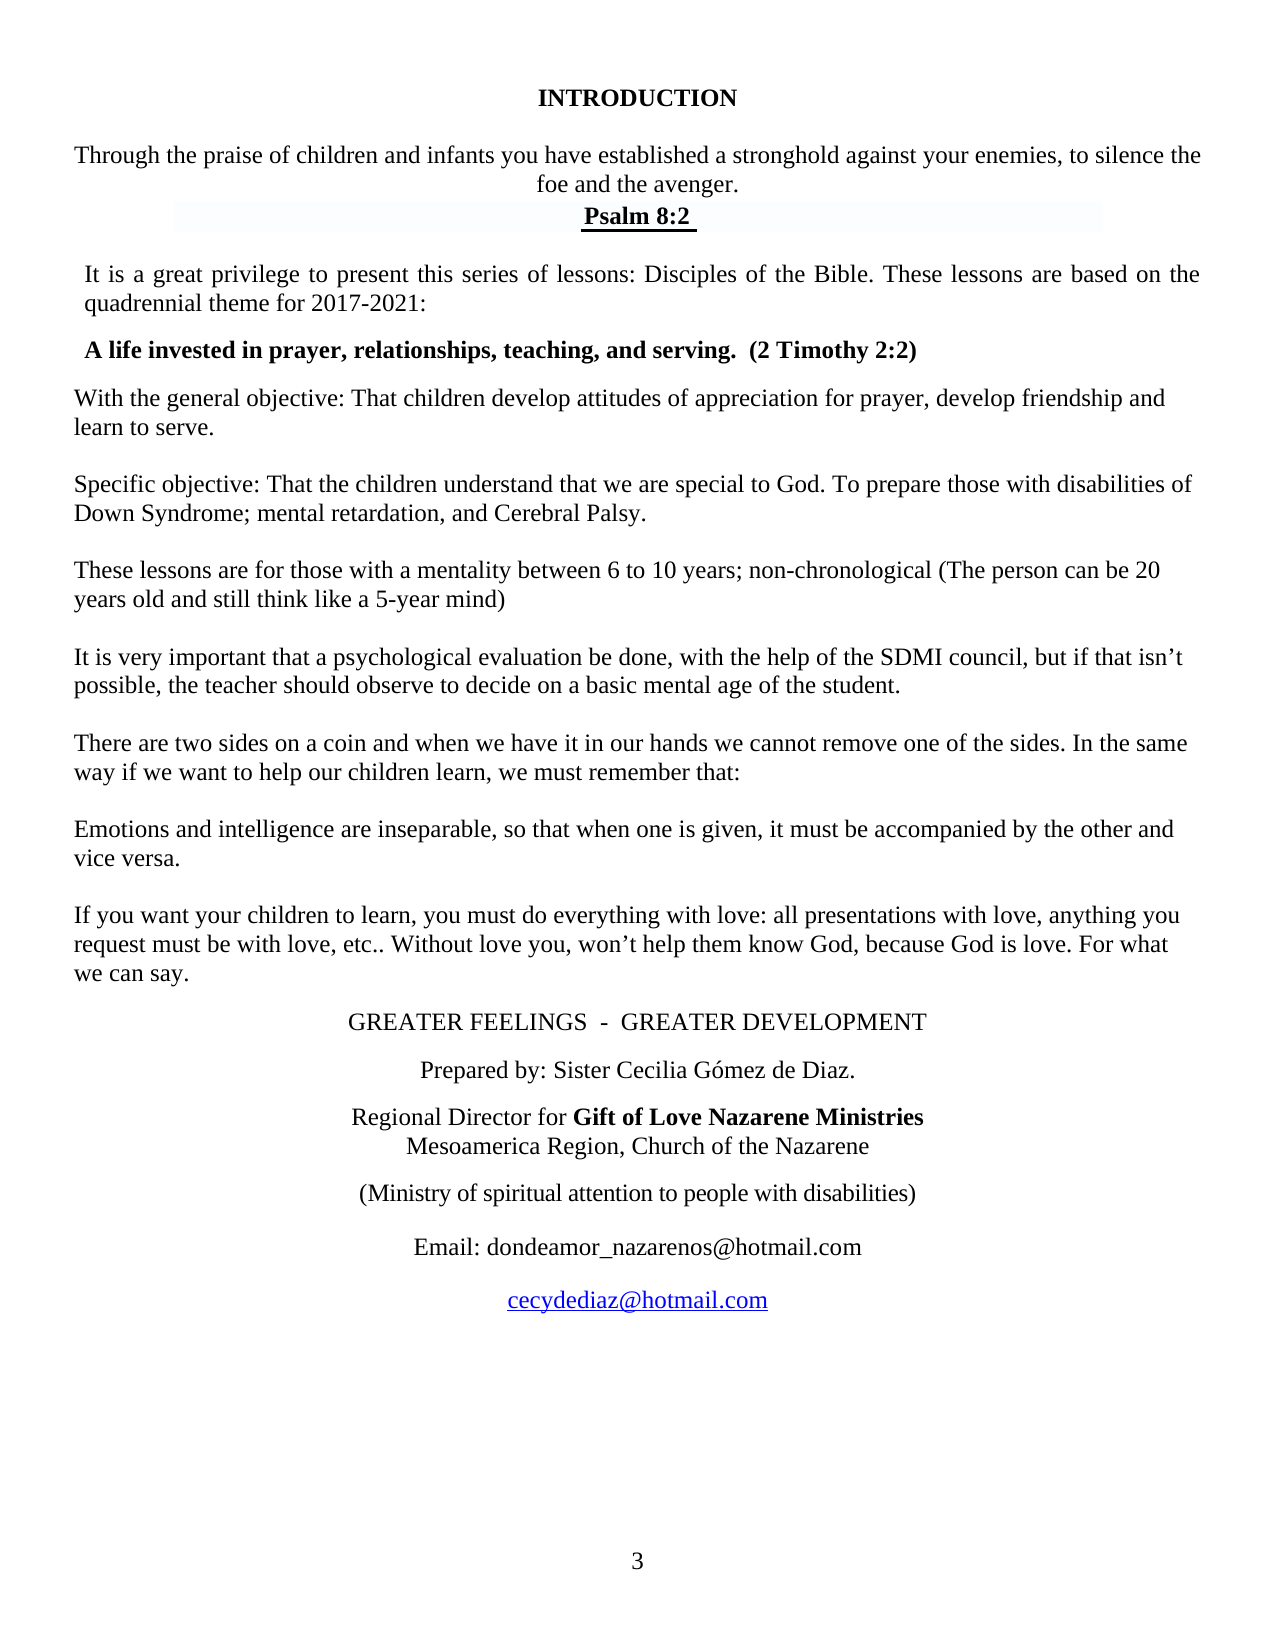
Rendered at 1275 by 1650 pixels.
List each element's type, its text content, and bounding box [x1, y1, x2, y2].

text cecydediaz@hotmail.com [73, 1285, 1201, 1313]
text (Ministry of spiritual attention to people with disabilities) [73, 1178, 1201, 1207]
text GREATER FEELINGS - GREATER DEVELOPMENT [73, 1007, 1201, 1036]
text Prepared by: Sister Cecilia Gómez de Diaz. [73, 1056, 1201, 1084]
text Mesoamerica Region, Church of the Nazarene [73, 1131, 1201, 1160]
text Through the praise of children and infants you have established a stronghold against your enemies, to silence the foe and the avenger. [73, 140, 1201, 198]
text Email: dondeamor_nazarenos@hotmail.com [73, 1232, 1201, 1260]
text It is a great privilege to present this series of lessons: Disciples of the Bible. These lessons are based on the quadrennial theme for 2017-2021: [84, 259, 1201, 316]
text A life invested in prayer, relationships, teaching, and serving. (2 Timothy 2:2) [84, 335, 1201, 364]
text INTRODUCTION [440, 83, 835, 112]
text With the general objective: That children develop attitudes of appreciation for prayer, develop friendship and learn to serve. [73, 383, 1201, 440]
text Psalm 8:2 [482, 201, 792, 229]
text Regional Director for Gift of Love Nazarene Ministries [73, 1102, 1201, 1131]
text Specific objective: That the children understand that we are special to God. To prepare those with disabilities of Down Syndrome; mental retardation, and Cerebral Palsy. These lessons are for those with a mentality between 6 to 10 years; non-chronological (The person can be 20 years old and still think like a 5-year mind) It is very important that a psychological evaluation be done, with the help of the SDMI council, but if that isn’t possible, the teacher should observe to decide on a basic mental age of the student. There are two sides on a coin and when we have it in our hands we cannot remove one of the sides. In the same way if we want to help our children learn, we must remember that: Emotions and intelligence are inseparable, so that when one is given, it must be accompanied by the other and vice versa. If you want your children to learn, you must do everything with love: all presentations with love, anything you request must be with love, etc.. Without love you, won’t help them know God, because God is love. For what we can say. [73, 440, 1201, 987]
